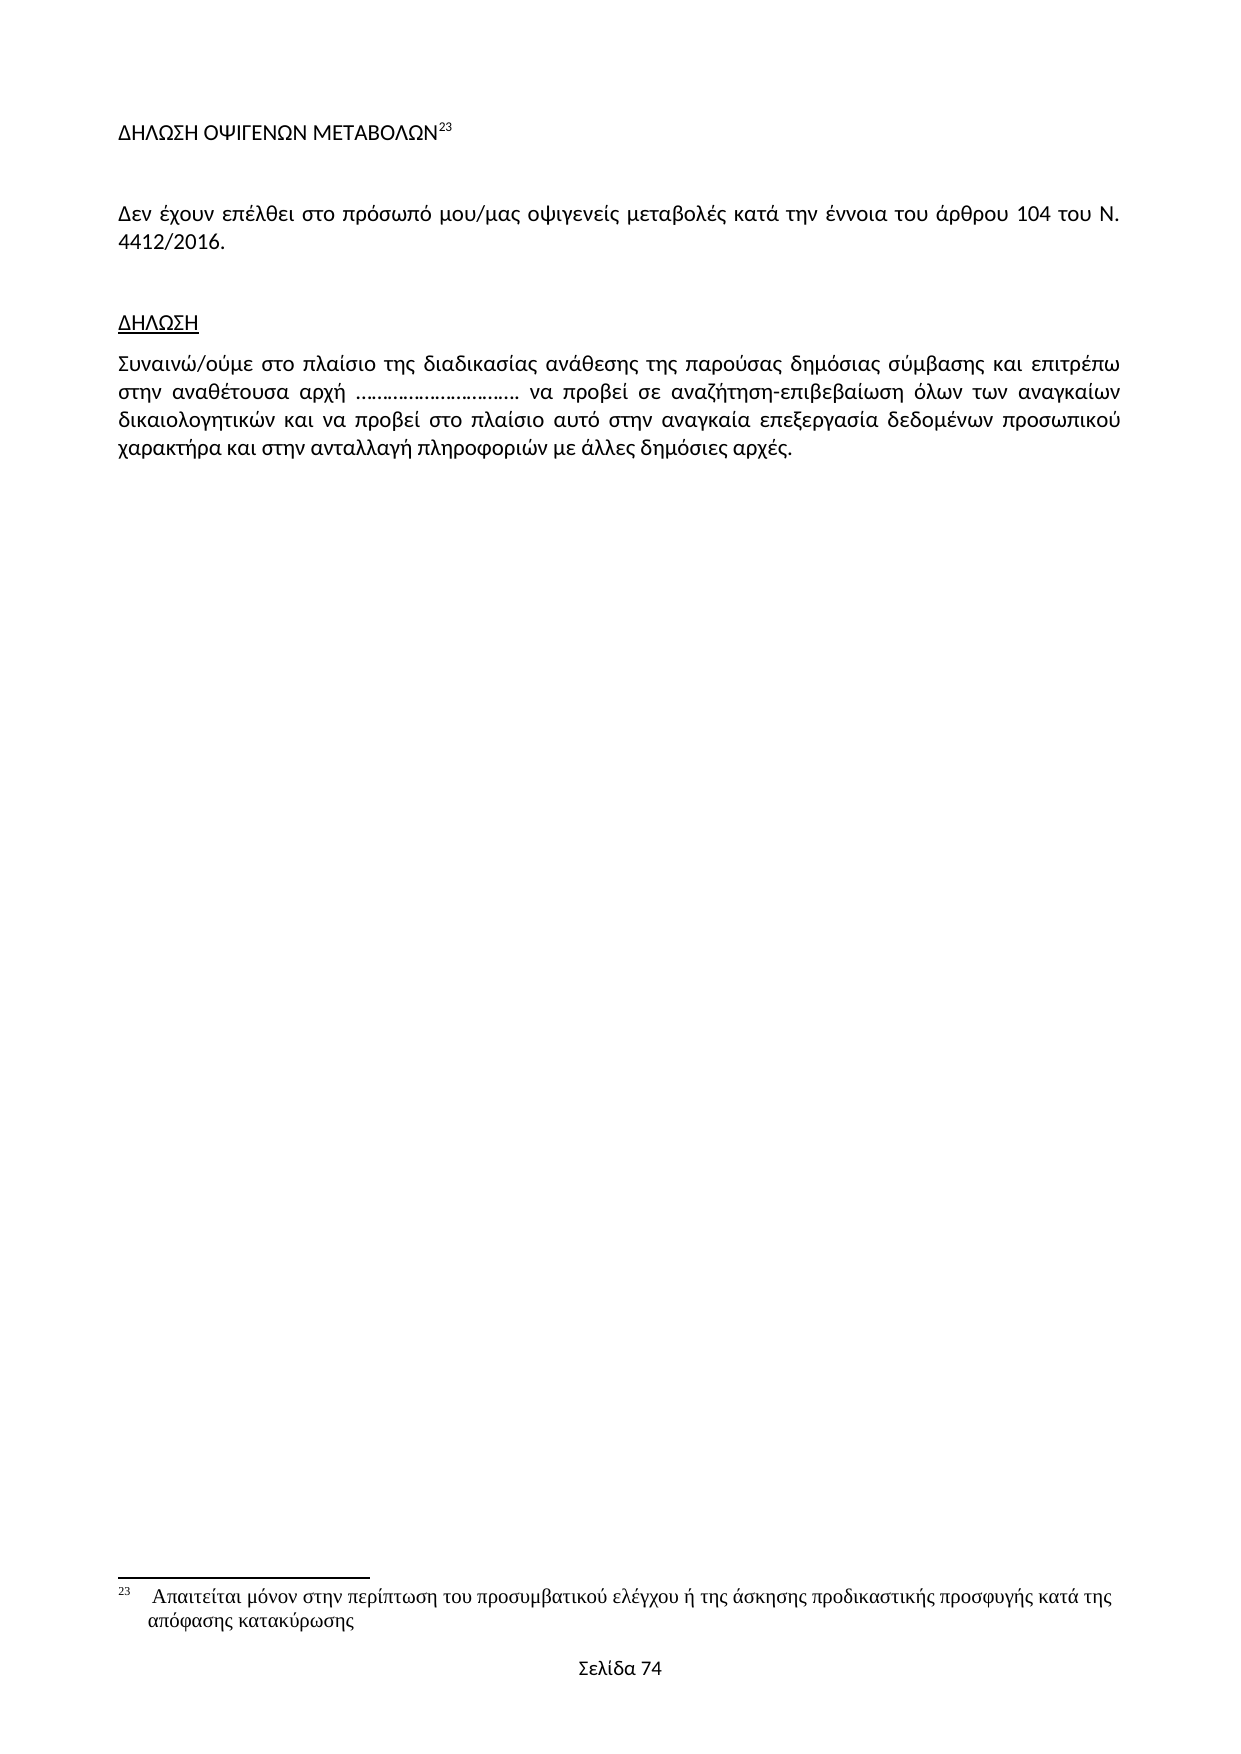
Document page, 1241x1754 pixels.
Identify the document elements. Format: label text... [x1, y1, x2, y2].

text Συναινώ/ούμε στο πλαίσιο της διαδικασίας ανάθεσης της παρούσας δημόσιας σύμβασης και επιτρέπω στην αναθέτουσα αρχή …………………………. να προβεί σε αναζήτηση-επιβεβαίωση όλων των αναγκαίων δικαιολογητικών και να προβεί στο πλαίσιο αυτό στην αναγκαία επεξεργασία δεδομένων προσωπικού χαρακτήρα και στην ανταλλαγή πληροφοριών με άλλες δημόσιες αρχές. [118, 349, 1122, 461]
text Δεν έχουν επέλθει στο πρόσωπό μου/μας οψιγενείς μεταβολές κατά την έννοια του άρθρου 104 του Ν. 4412/2016. [118, 199, 1122, 255]
text ΔΗΛΩΣΗ [118, 308, 1122, 336]
text ΔΗΛΩΣΗ ΟΨΙΓΕΝΩΝ ΜΕΤΑΒΟΛΩΝ [118, 118, 1122, 146]
